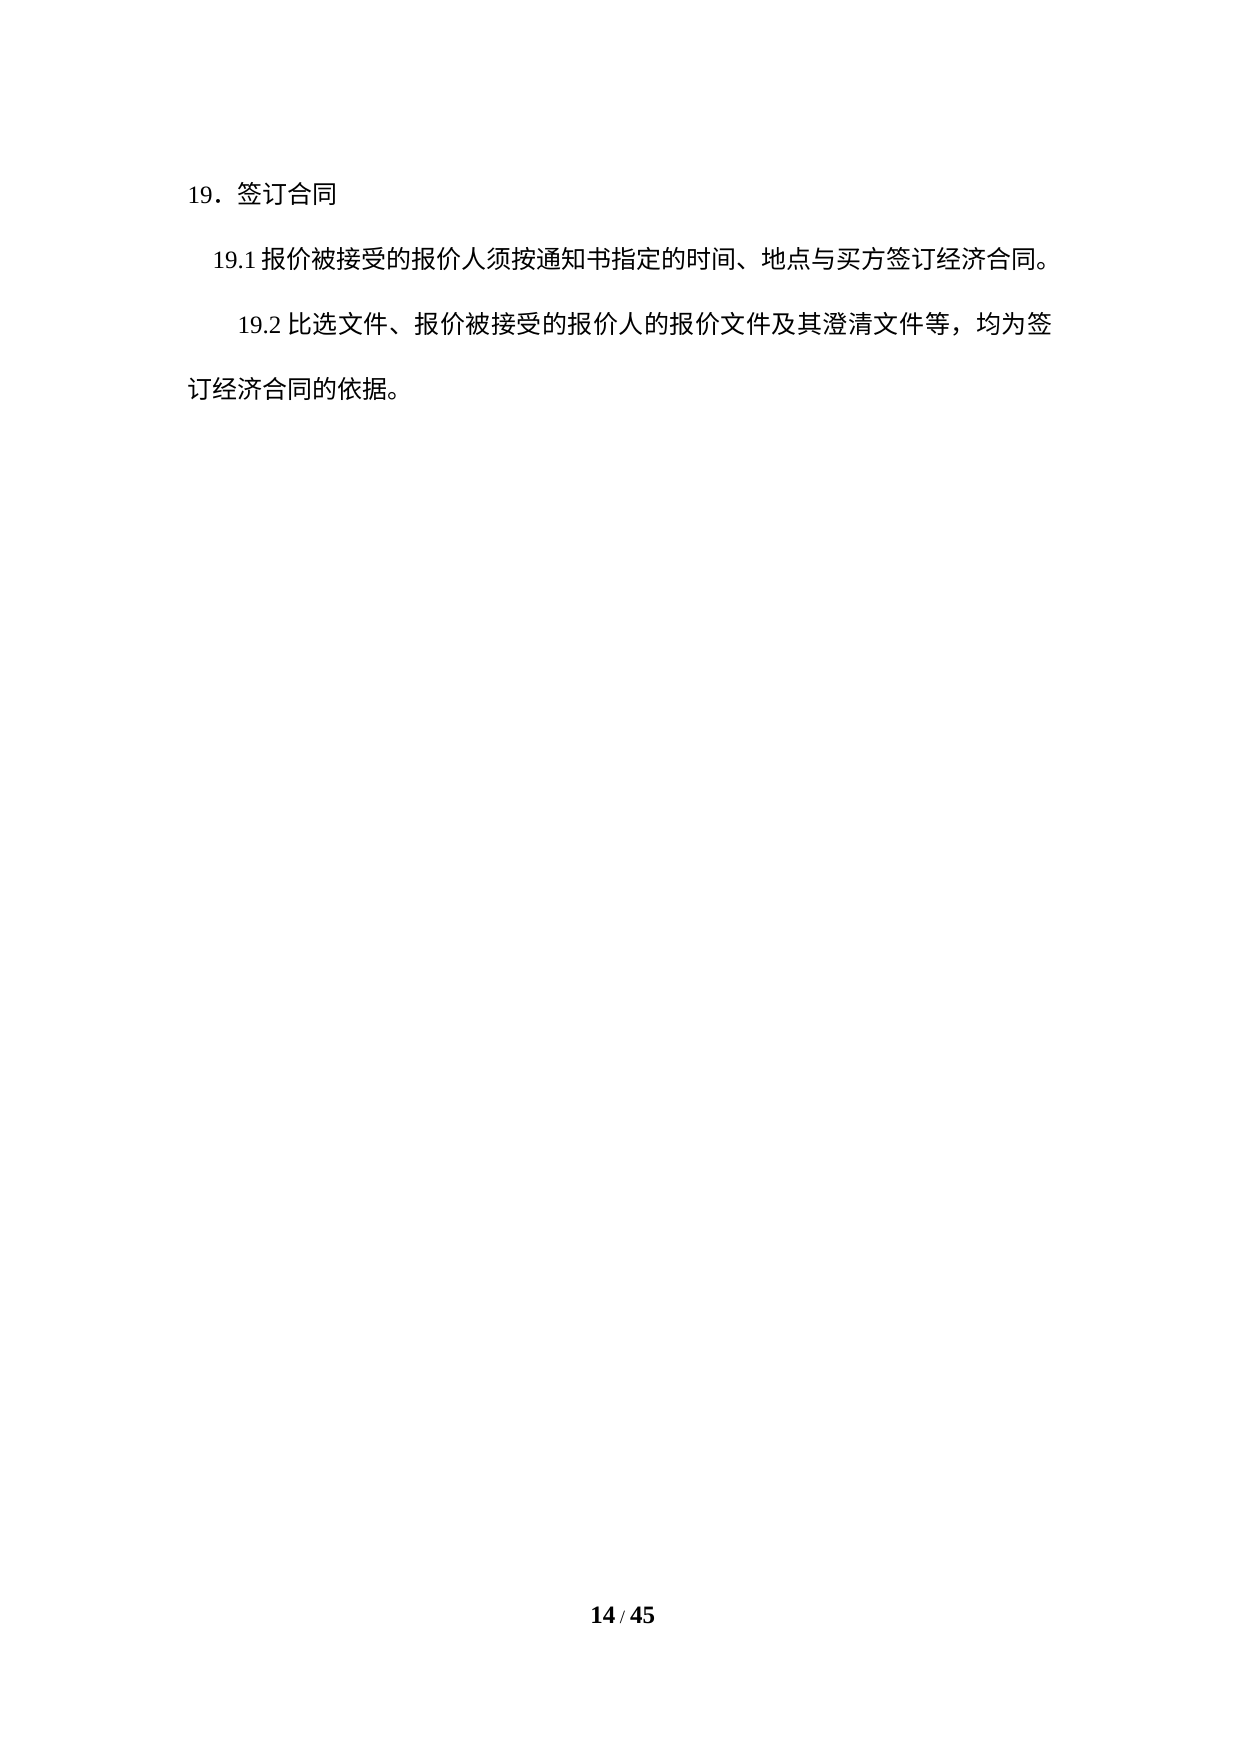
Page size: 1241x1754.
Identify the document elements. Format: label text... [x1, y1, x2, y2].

text 19.1报价被接受的报价人须按通知书指定的时间、地点与买方签订经济合同。 [187, 225, 1053, 290]
text 19．签订合同 [187, 160, 1053, 225]
text 19.2比选文件、报价被接受的报价人的报价文件及其澄清文件等，均为签订经济合同的依据。 [187, 290, 1053, 420]
